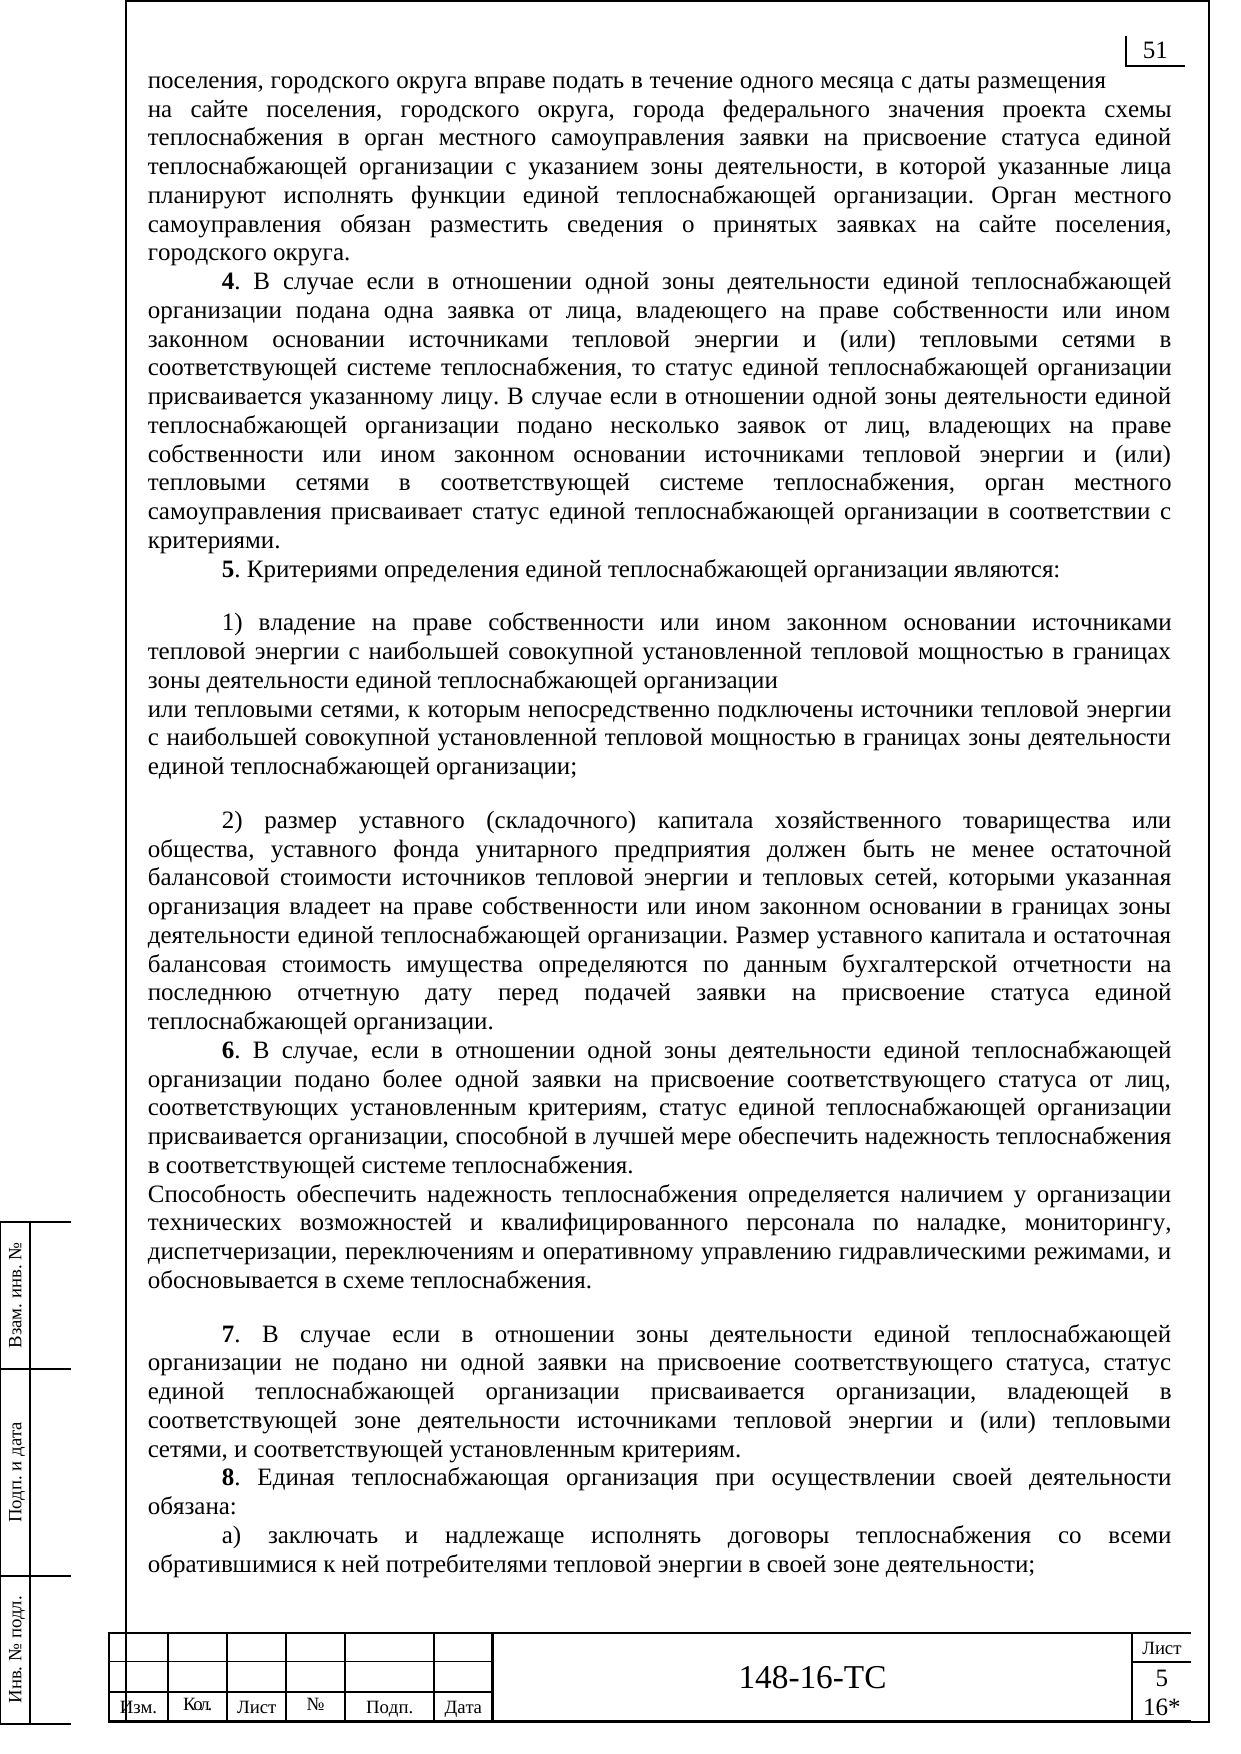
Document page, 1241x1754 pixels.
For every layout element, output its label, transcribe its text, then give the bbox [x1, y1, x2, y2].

text или тепловыми сетями, к которым непосредственно подключены источники тепловой энергии с наибольшей совокупной установленной тепловой мощностью в границах зоны деятельности единой теплоснабжающей организации; [148, 694, 1172, 780]
text 6. В случае, если в отношении одной зоны деятельности единой теплоснабжающей организации подано более одной заявки на присвоение соответствующего статуса от лиц, соответствующих установленным критериям, статус единой теплоснабжающей организации присваивается организации, способной в лучшей мере обеспечить надежность теплоснабжения в соответствующей системе теплоснабжения. [148, 1035, 1172, 1179]
text 4. В случае если в отношении одной зоны деятельности единой теплоснабжающей организации подана одна заявка от лица, владеющего на праве собственности или ином законном основании источниками тепловой энергии и (или) тепловыми сетями в соответствующей системе теплоснабжения, то статус единой теплоснабжающей организации присваивается указанному лицу. В случае если в отношении одной зоны деятельности единой теплоснабжающей организации подано несколько заявок от лиц, владеющих на праве собственности или ином законном основании источниками тепловой энергии и (или) тепловыми сетями в соответствующей системе теплоснабжения, орган местного самоуправления присваивает статус единой теплоснабжающей организации в соответствии с критериями. [148, 266, 1172, 554]
text 2) размер уставного (складочного) капитала хозяйственного товарищества или общества, уставного фонда унитарного предприятия должен быть не менее остаточной балансовой стоимости источников тепловой энергии и тепловых сетей, которыми указанная организация владеет на праве собственности или ином законном основании в границах зоны деятельности единой теплоснабжающей организации. Размер уставного капитала и остаточная балансовая стоимость имущества определяются по данным бухгалтерской отчетности на последнюю отчетную дату перед подачей заявки на присвоение статуса единой теплоснабжающей организации. [148, 805, 1172, 1035]
text 5. Критериями определения единой теплоснабжающей организации являются: [148, 554, 1172, 582]
text Способность обеспечить надежность теплоснабжения определяется наличием у организации технических возможностей и квалифицированного персонала по наладке, мониторингу, диспетчеризации, переключениям и оперативному управлению гидравлическими режимами, и обосновывается в схеме теплоснабжения. [148, 1179, 1172, 1294]
text 8. Единая теплоснабжающая организация при осуществлении своей деятельности обязана: [148, 1462, 1172, 1520]
text 1) владение на праве собственности или ином законном основании источниками тепловой энергии с наибольшей совокупной установленной тепловой мощностью в границах зоны деятельности единой теплоснабжающей организации [148, 607, 1172, 694]
text а) заключать и надлежаще исполнять договоры теплоснабжения со всеми обратившимися к ней потребителями тепловой энергии в своей зоне деятельности; [148, 1520, 1172, 1577]
text 7. В случае если в отношении зоны деятельности единой теплоснабжающей организации не подано ни одной заявки на присвоение соответствующего статуса, статус единой теплоснабжающей организации присваивается организации, владеющей в соответствующей зоне деятельности источниками тепловой энергии и (или) тепловыми сетями, и соответствующей установленным критериям. [148, 1319, 1172, 1462]
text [148, 65, 1172, 266]
